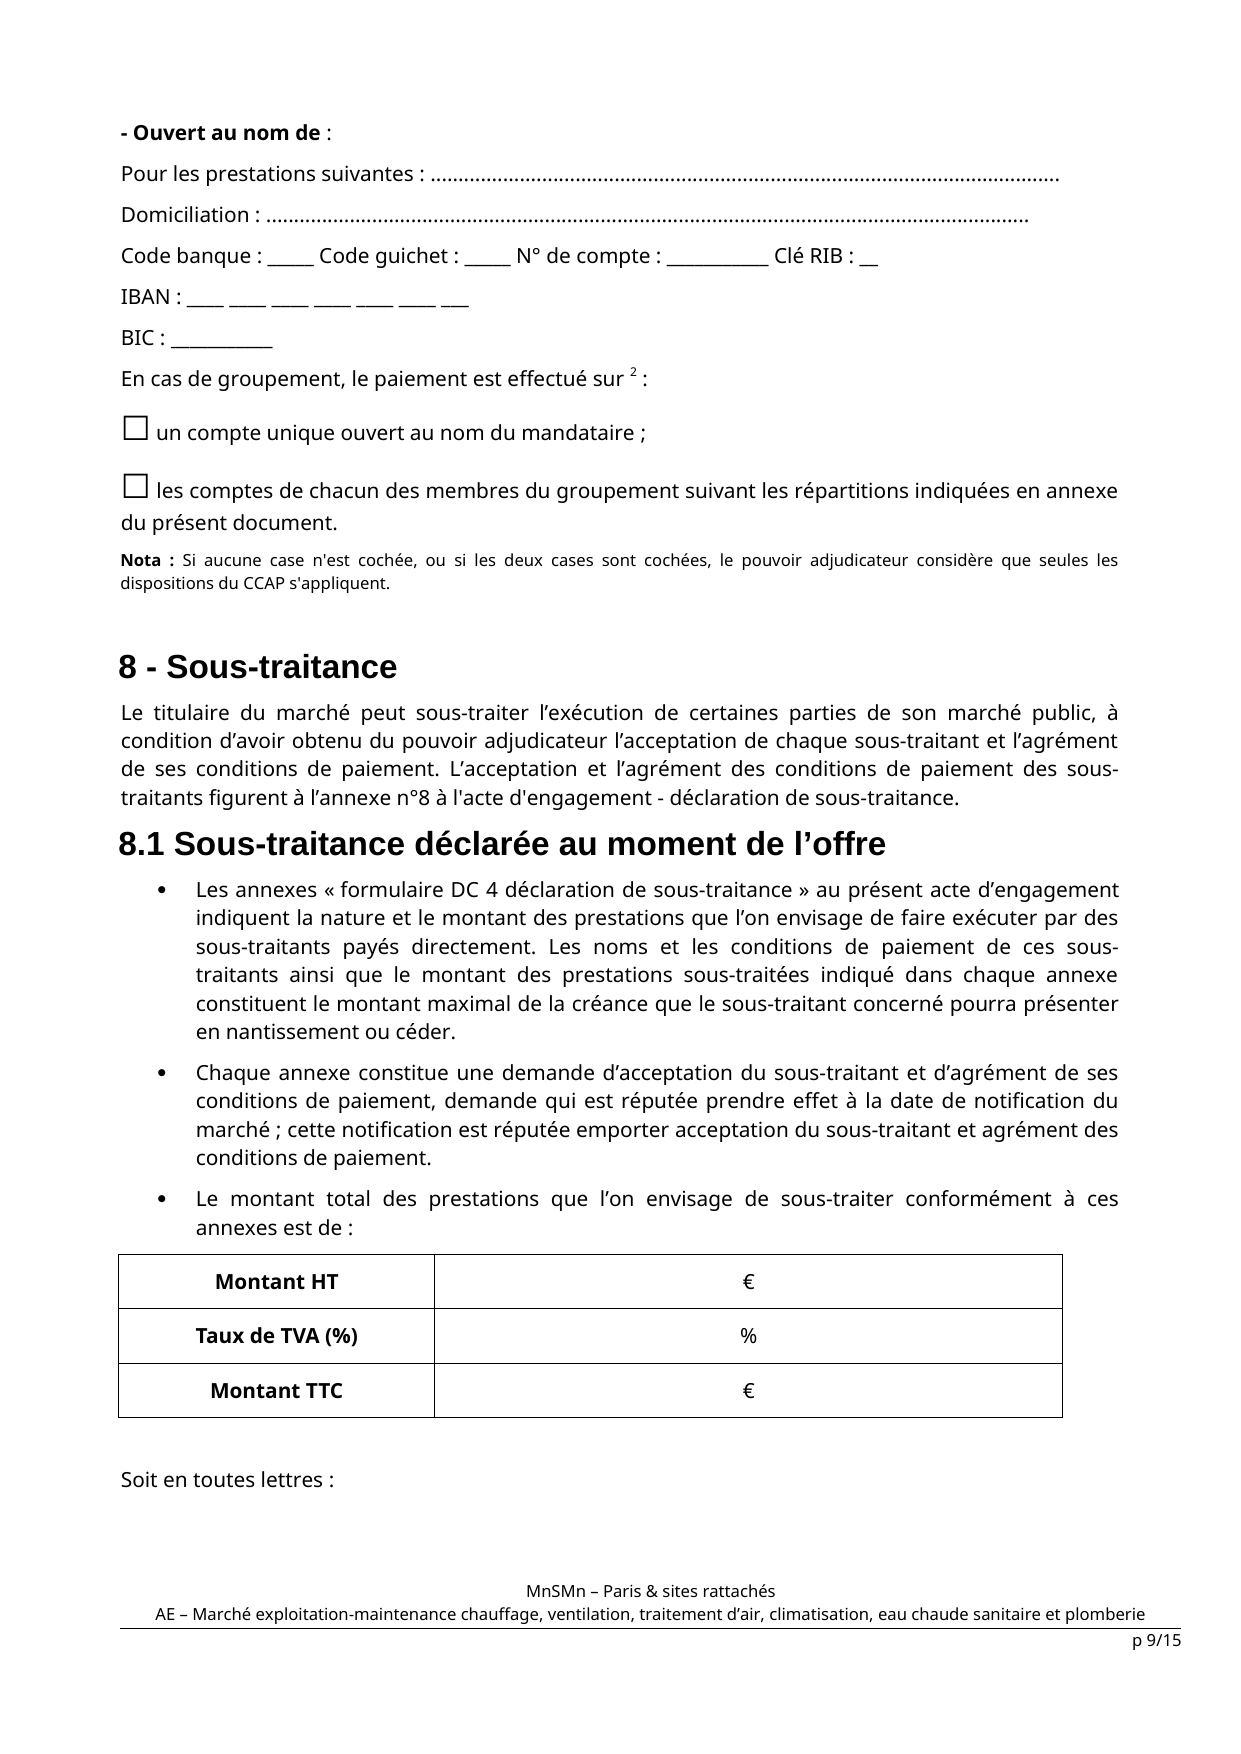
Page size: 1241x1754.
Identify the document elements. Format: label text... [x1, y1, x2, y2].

table_cell Montant TTC [119, 1364, 434, 1417]
text Nota : Si aucune case n'est cochée, ou si les deux cases sont cochées, le pouvoir adjudicateur considère que seules les dispositions du CCAP s'appliquent. [120, 549, 1120, 594]
table_cell € [435, 1364, 1062, 1417]
text IBAN : ____ ____ ____ ____ ____ ____ ___ [121, 282, 1120, 310]
list Chaque annexe constitue une demande d’acceptation du sous-traitant et d’agrément de ses conditions de paiement, demande qui est réputée prendre effet à la date de notification du marché ; cette notification est réputée emporter acceptation du sous-traitant et agrément des conditions de paiement. [158, 1058, 1120, 1172]
list Le montant total des prestations que l’on envisage de sous-traiter conformément à ces annexes est de : [158, 1184, 1120, 1241]
text - Ouvert au nom de : [121, 118, 1120, 147]
text les comptes de chacun des membres du groupement suivant les répartitions indiquées en annexe du présent document. [121, 463, 1120, 536]
text Pour les prestations suivantes : ................................................................................................................. [121, 159, 1120, 187]
text BIC : ___________ [121, 323, 1120, 351]
text En cas de groupement, le paiement est effectué sur 2 : [121, 364, 1120, 392]
list Les annexes « formulaire DC 4 déclaration de sous-traitance » au présent acte d’engagement indiquent la nature et le montant des prestations que l’on envisage de faire exécuter par des sous-traitants payés directement. Les noms et les conditions de paiement de ces sous-traitants ainsi que le montant des prestations sous-traitées indiqué dans chaque annexe constituent le montant maximal de la créance que le sous-traitant concerné pourra présenter en nantissement ou céder. [158, 875, 1120, 1046]
text Soit en toutes lettres : [121, 1465, 1120, 1494]
text un compte unique ouvert au nom du mandataire ; [121, 405, 1120, 450]
text Le titulaire du marché peut sous-traiter l’exécution de certaines parties de son marché public, à condition d’avoir obtenu du pouvoir adjudicateur l’acceptation de chaque sous-traitant et l’agrément de ses conditions de paiement. L’acceptation et l’agrément des conditions de paiement des sous-traitants figurent à l’annexe n°8 à l'acte d'engagement - déclaration de sous-traitance. [121, 698, 1120, 811]
table_header Montant HT [119, 1255, 434, 1308]
table_cell % [435, 1309, 1062, 1363]
table_header € [435, 1255, 1062, 1308]
table_cell Taux de TVA (%) [119, 1309, 434, 1363]
text Code banque : _____ Code guichet : _____ N° de compte : ___________ Clé RIB : __ [121, 241, 1120, 269]
subtitle 8.1 Sous-traitance déclarée au moment de l’offre [118, 824, 1122, 862]
subtitle 8 - Sous-traitance [118, 647, 1122, 685]
